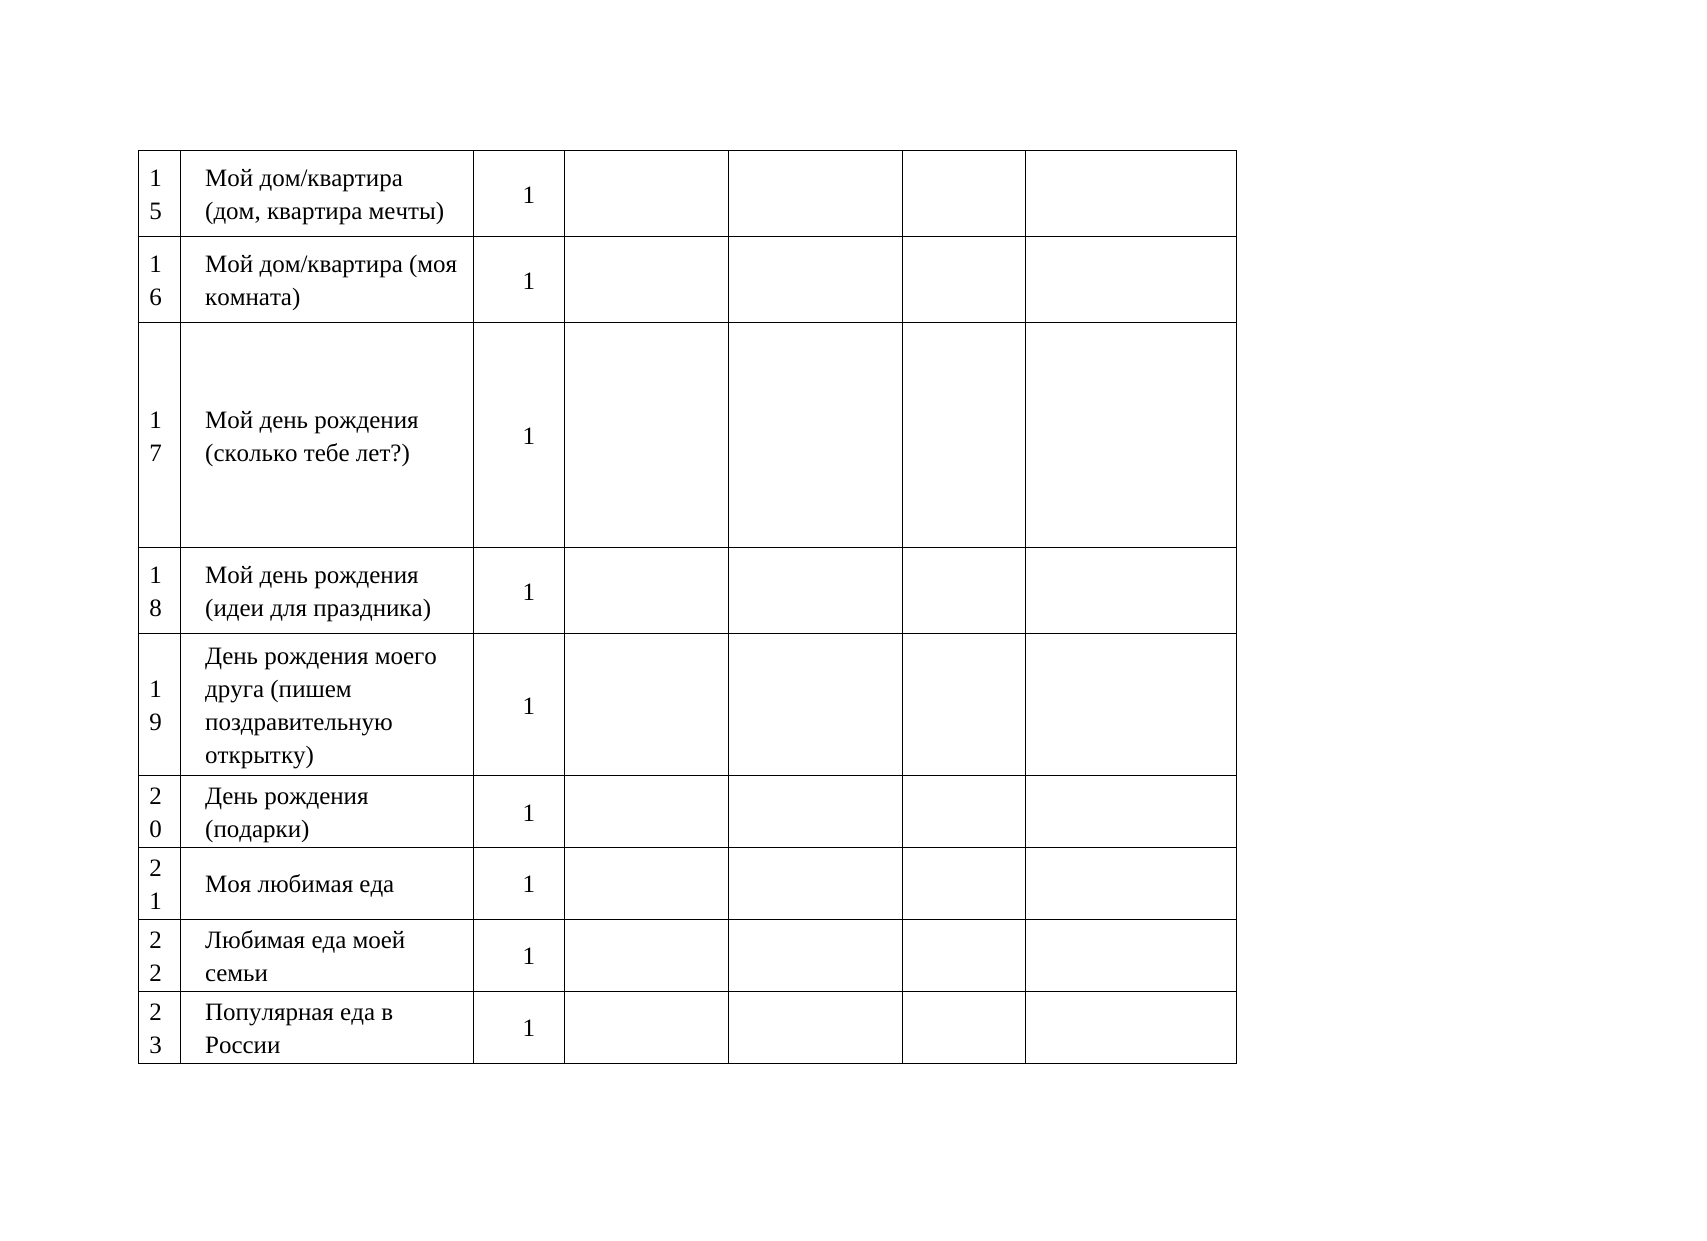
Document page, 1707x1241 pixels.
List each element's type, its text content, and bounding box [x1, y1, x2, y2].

table_cell [1026, 548, 1236, 633]
table_cell [903, 151, 1025, 236]
table_cell [729, 920, 902, 991]
table_cell 15 [139, 151, 180, 236]
table_cell [903, 237, 1025, 322]
table_cell [565, 634, 728, 775]
table_cell [1026, 151, 1236, 236]
table_cell Любимая еда моей семьи [181, 920, 473, 991]
table_cell 1 [474, 776, 564, 847]
table_cell Мой день рождения (сколько тебе лет?) [181, 323, 473, 547]
table_cell Мой дом/квартира (моя комната) [181, 237, 473, 322]
table_cell Популярная еда в России [181, 992, 473, 1062]
table_cell 23 [139, 992, 180, 1062]
table_cell [903, 776, 1025, 847]
table_cell [1026, 992, 1236, 1062]
table_cell 17 [139, 323, 180, 547]
table_cell [1026, 848, 1236, 919]
table_cell [1026, 920, 1236, 991]
table_cell [565, 992, 728, 1062]
table_cell [903, 323, 1025, 547]
table_cell [565, 237, 728, 322]
table_cell [729, 151, 902, 236]
table_cell [729, 776, 902, 847]
table_cell 1 [474, 323, 564, 547]
table_cell [565, 920, 728, 991]
table_cell День рождения (подарки) [181, 776, 473, 847]
table_cell [565, 323, 728, 547]
table_cell [1026, 237, 1236, 322]
table_cell [565, 776, 728, 847]
table_cell 1 [474, 992, 564, 1062]
table_cell 21 [139, 848, 180, 919]
table_cell Мой день рождения (идеи для праздника) [181, 548, 473, 633]
table_cell [903, 920, 1025, 991]
table_cell 1 [474, 634, 564, 775]
table_cell [903, 992, 1025, 1062]
table_cell [729, 548, 902, 633]
table_cell 1 [474, 548, 564, 633]
table_cell 1 [474, 848, 564, 919]
table_cell [903, 848, 1025, 919]
table_cell [729, 323, 902, 547]
table_cell 16 [139, 237, 180, 322]
table_cell [565, 548, 728, 633]
table_cell [1026, 634, 1236, 775]
table_cell [903, 634, 1025, 775]
table_cell 1 [474, 920, 564, 991]
table_cell [1026, 323, 1236, 547]
table_cell [729, 992, 902, 1062]
table_cell 1 [474, 237, 564, 322]
table_cell [729, 237, 902, 322]
table_cell [565, 151, 728, 236]
table_cell [565, 848, 728, 919]
table_cell [729, 634, 902, 775]
table_cell День рождения моего друга (пишем поздравительную открытку) [181, 634, 473, 775]
table_cell 18 [139, 548, 180, 633]
table_cell [1026, 776, 1236, 847]
table_cell Мой дом/квартира (дом, квартира мечты) [181, 151, 473, 236]
table_cell 19 [139, 634, 180, 775]
table_cell Моя любимая еда [181, 848, 473, 919]
table_cell [903, 548, 1025, 633]
table_cell 22 [139, 920, 180, 991]
table_cell 1 [474, 151, 564, 236]
table_cell 20 [139, 776, 180, 847]
table_cell [729, 848, 902, 919]
